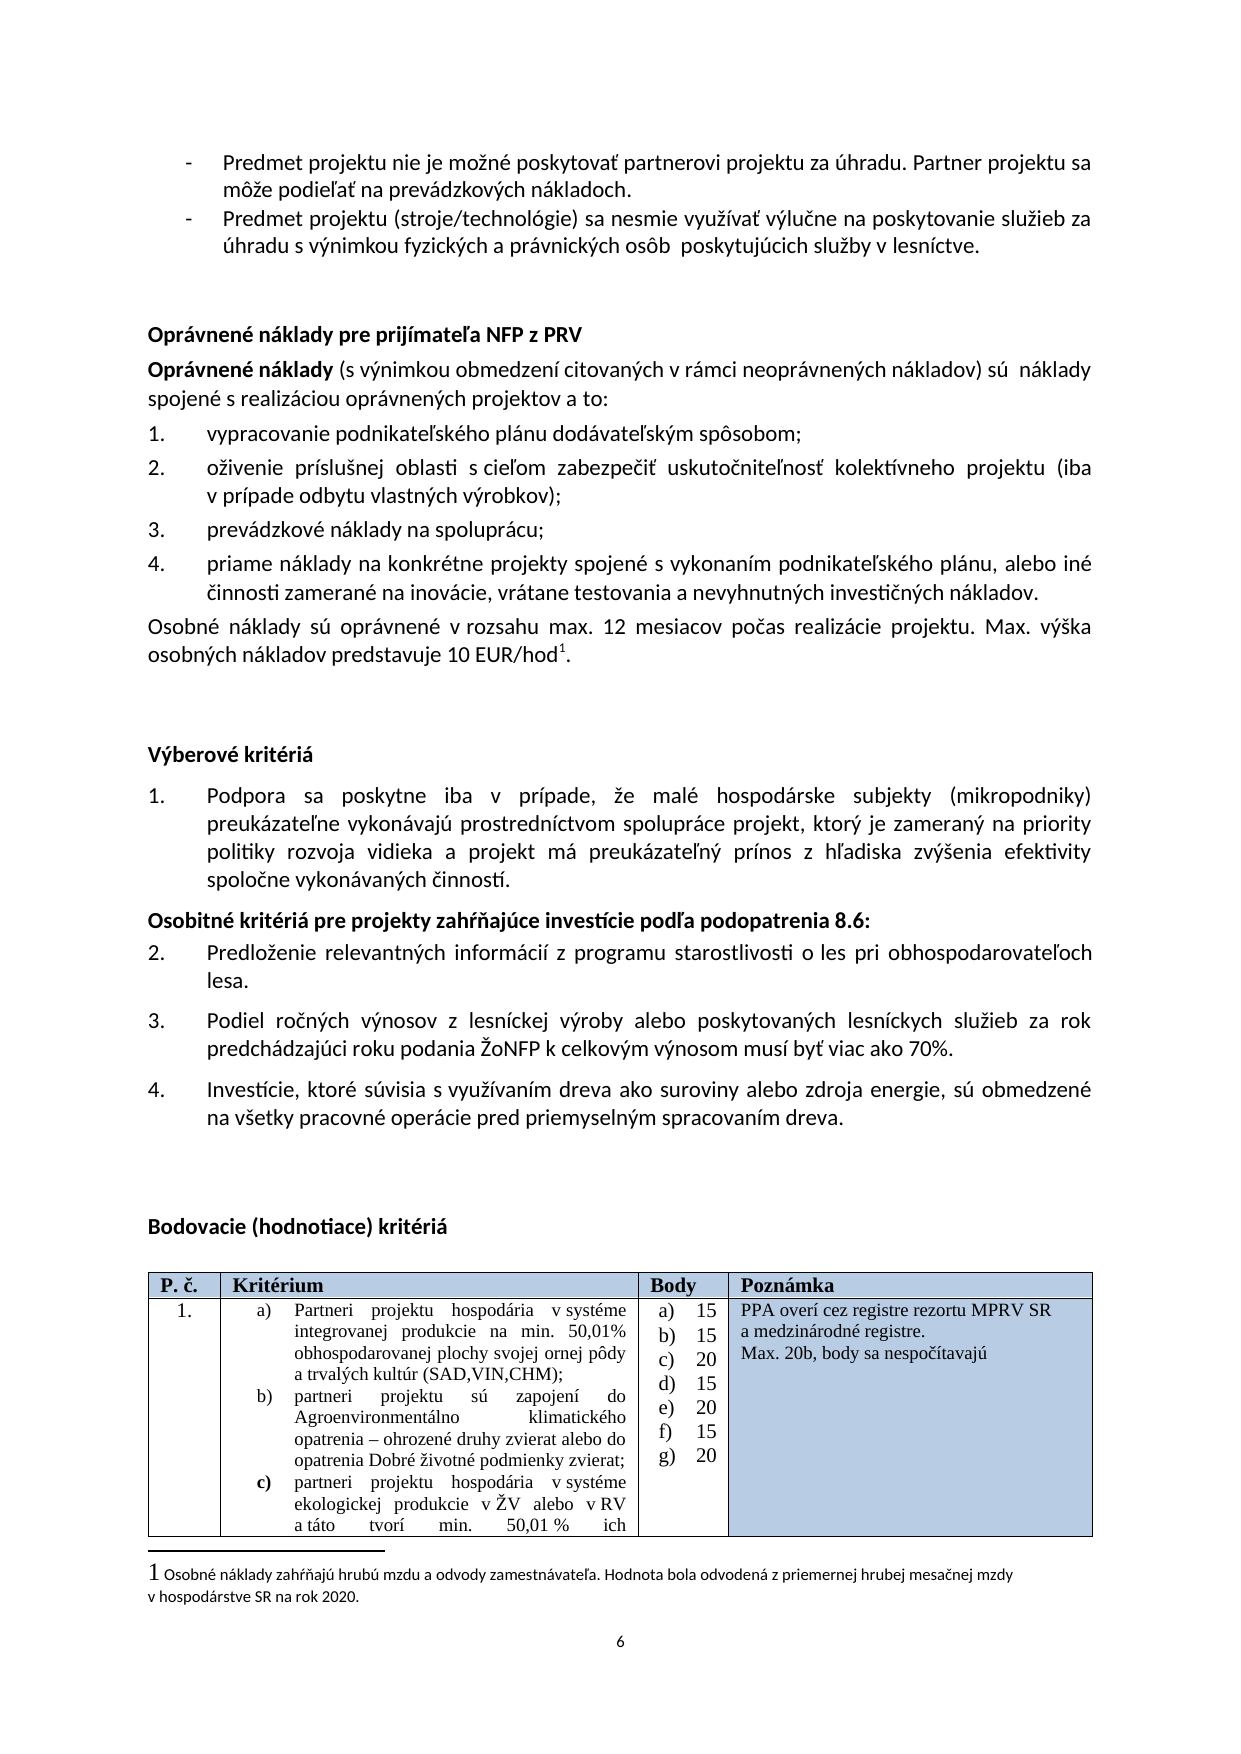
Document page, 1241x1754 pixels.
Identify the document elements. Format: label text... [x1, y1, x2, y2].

table_header Body [639, 1273, 728, 1297]
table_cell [639, 1299, 728, 1536]
subtitle Výberové kritériá [148, 741, 1093, 769]
table_header Poznámka [729, 1273, 1092, 1297]
subtitle Bodovacie (hodnotiace) kritériá [148, 1212, 1093, 1240]
list Predmet projektu (stroje/technológie) sa nesmie využívať výlučne na poskytovanie služieb za úhradu s výnimkou fyzických a právnických osôb poskytujúcich služby v lesníctve. [185, 204, 1093, 260]
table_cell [729, 1299, 1092, 1536]
list vypracovanie podnikateľského plánu dodávateľským spôsobom; [148, 419, 1093, 447]
table_cell 1. [149, 1299, 220, 1536]
text Oprávnené náklady (s výnimkou obmedzení citovaných v rámci neoprávnených nákladov) sú náklady spojené s realizáciou oprávnených projektov a to: [148, 354, 1093, 412]
list prevádzkové náklady na spoluprácu; [148, 515, 1093, 543]
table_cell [221, 1299, 638, 1536]
subtitle Oprávnené náklady pre prijímateľa NFP z PRV [148, 320, 1093, 348]
list oživenie príslušnej oblasti s cieľom zabezpečiť uskutočniteľnosť kolektívneho projektu (iba v prípade odbytu vlastných výrobkov); [148, 453, 1093, 509]
text Osobné náklady sú oprávnené v rozsahu max. 12 mesiacov počas realizácie projektu. Max. výška osobných nákladov predstavuje 10 EUR/hod. [148, 612, 1093, 668]
list Investície, ktoré súvisia s využívaním dreva ako suroviny alebo zdroja energie, sú obmedzené na všetky pracovné operácie pred priemyselným spracovaním dreva. [148, 1075, 1093, 1131]
list Podiel ročných výnosov z lesníckej výroby alebo poskytovaných lesníckych služieb za rok predchádzajúci roku podania ŽoNFP k celkovým výnosom musí byť viac ako 70%. [148, 1006, 1093, 1062]
list Predmet projektu nie je možné poskytovať partnerovi projektu za úhradu. Partner projektu sa môže podieľať na prevádzkových nákladoch. [185, 148, 1093, 204]
table_header Kritérium [221, 1273, 638, 1297]
list Osobitné kritériá pre projekty zahŕňajúce investície podľa podopatrenia 8.6: [148, 906, 1093, 934]
list Predloženie relevantných informácií z programu starostlivosti o les pri obhospodarovateľoch lesa. [148, 938, 1093, 994]
list priame náklady na konkrétne projekty spojené s vykonaním podnikateľského plánu, alebo iné činnosti zamerané na inovácie, vrátane testovania a nevyhnutných investičných nákladov. [148, 549, 1093, 606]
table_header P. č. [149, 1273, 220, 1297]
list Podpora sa poskytne iba v prípade, že malé hospodárske subjekty (mikropodniky) preukázateľne vykonávajú prostredníctvom spolupráce projekt, ktorý je zameraný na priority politiky rozvoja vidieka a projekt má preukázateľný prínos z hľadiska zvýšenia efektivity spoločne vykonávaných činností. [148, 781, 1093, 893]
